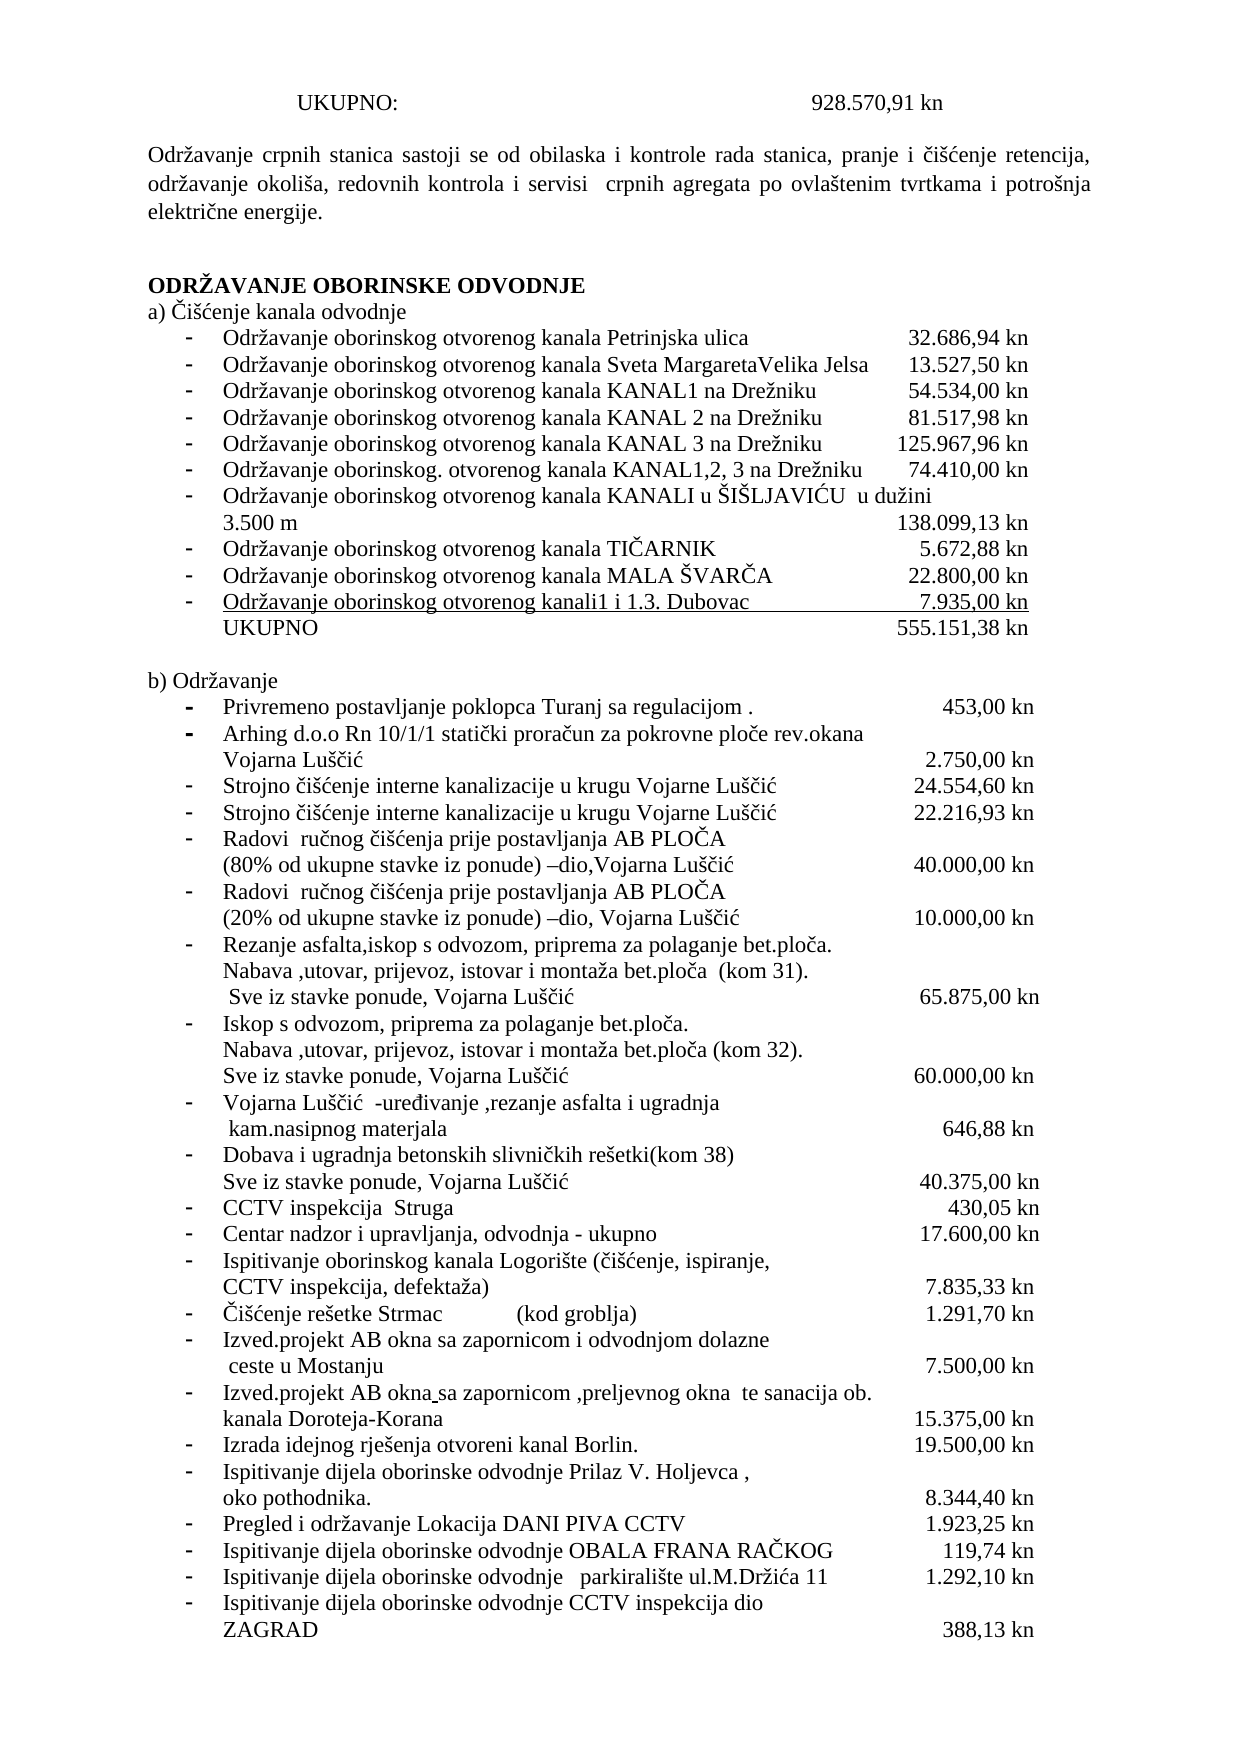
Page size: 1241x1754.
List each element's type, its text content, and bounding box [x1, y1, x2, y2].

list Radovi ručnog čišćenja prije postavljanja AB PLOČA [185, 878, 1092, 904]
text (20% od ukupne stavke iz ponude) –dio, Vojarna Luščić 10.000,00 kn [223, 904, 1092, 931]
list Ispitivanje dijela oborinske odvodnje parkiralište ul.M.Držića 11 1.292,10 kn [185, 1563, 1092, 1589]
text Vojarna Luščić 2.750,00 kn [223, 746, 1092, 772]
text CCTV inspekcija, defektaža) 7.835,33 kn [223, 1273, 1092, 1299]
text a) Čišćenje kanala odvodnje [148, 298, 1092, 324]
list Čišćenje rešetke Strmac (kod groblja) 1.291,70 kn [185, 1299, 1092, 1326]
list Vojarna Luščić -uređivanje ,rezanje asfalta i ugradnja [185, 1089, 1092, 1115]
list kam.nasipnog materjala 646,88 kn [223, 1115, 1092, 1141]
list Sve iz stavke ponude, Vojarna Luščić 40.375,00 kn [223, 1168, 1092, 1194]
list Održavanje oborinskog otvorenog kanali1 i 1.3. Dubovac 7.935,00 kn [185, 588, 1092, 614]
text Nabava ,utovar, prijevoz, istovar i montaža bet.ploča (kom 32). [223, 1036, 1092, 1062]
list Ispitivanje dijela oborinske odvodnje CCTV inspekcija dio [185, 1589, 1092, 1616]
text Nabava ,utovar, prijevoz, istovar i montaža bet.ploča (kom 31). [223, 957, 1092, 983]
list Održavanje oborinskog otvorenog kanala Sveta MargaretaVelika Jelsa 13.527,50 kn [185, 351, 1092, 377]
list Izved.projekt AB okna sa zapornicom i odvodnjom dolazne [185, 1326, 1092, 1352]
list Strojno čišćenje interne kanalizacije u krugu Vojarne Luščić 24.554,60 kn [185, 772, 1092, 799]
text (80% od ukupne stavke iz ponude) –dio,Vojarna Luščić 40.000,00 kn [223, 852, 1092, 878]
list Dobava i ugradnja betonskih slivničkih rešetki(kom 38) [185, 1141, 1092, 1168]
text 3.500 m 138.099,13 kn [223, 509, 1092, 535]
text ODRŽAVANJE OBORINSKE ODVODNJE [148, 272, 1092, 298]
text b) Održavanje [148, 667, 1092, 693]
list Iskop s odvozom, priprema za polaganje bet.ploča. [185, 1010, 1092, 1036]
list oko pothodnika. 8.344,40 kn [223, 1484, 1092, 1510]
list Privremeno postavljanje poklopca Turanj sa regulacijom . 453,00 kn [185, 693, 1092, 720]
list Održavanje oborinskog otvorenog kanala MALA ŠVARČA 22.800,00 kn [185, 562, 1092, 588]
list Održavanje oborinskog. otvorenog kanala KANAL1,2, 3 na Drežniku 74.410,00 kn [185, 456, 1092, 483]
text ceste u Mostanju 7.500,00 kn [223, 1352, 1092, 1379]
list Rezanje asfalta,iskop s odvozom, priprema za polaganje bet.ploča. [185, 931, 1092, 957]
list Ispitivanje dijela oborinske odvodnje OBALA FRANA RAČKOG 119,74 kn [185, 1537, 1092, 1563]
text Sve iz stavke ponude, Vojarna Luščić 65.875,00 kn [223, 983, 1092, 1010]
list Izrada idejnog rješenja otvoreni kanal Borlin. 19.500,00 kn [185, 1431, 1092, 1458]
list Centar nadzor i upravljanja, odvodnja - ukupno 17.600,00 kn [185, 1221, 1092, 1247]
list Održavanje oborinskog otvorenog kanala KANALI u ŠIŠLJAVIĆU u dužini [185, 483, 1092, 509]
list Izved.projekt AB okna sa zapornicom ,preljevnog okna te sanacija ob. [185, 1379, 1092, 1405]
list Ispitivanje dijela oborinske odvodnje Prilaz V. Holjevca , [185, 1458, 1092, 1484]
list UKUPNO: 928.570,91 kn [297, 89, 1092, 115]
list Održavanje oborinskog otvorenog kanala TIČARNIK 5.672,88 kn [185, 535, 1092, 562]
list Održavanje oborinskog otvorenog kanala KANAL 3 na Drežniku 125.967,96 kn [185, 430, 1092, 456]
list Održavanje oborinskog otvorenog kanala Petrinjska ulica 32.686,94 kn [185, 324, 1092, 351]
text kanala Doroteja-Korana 15.375,00 kn [223, 1405, 1092, 1431]
list Održavanje oborinskog otvorenog kanala KANAL 2 na Drežniku 81.517,98 kn [185, 403, 1092, 430]
list Arhing d.o.o Rn 10/1/1 statički proračun za pokrovne ploče rev.okana [185, 720, 1092, 746]
text Sve iz stavke ponude, Vojarna Luščić 60.000,00 kn [223, 1062, 1092, 1089]
text Održavanje crpnih stanica sastoji se od obilaska i kontrole rada stanica, pranje i čišćenje retencija, održavanje okoliša, redovnih kontrola i servisi crpnih agregata po ovlaštenim tvrtkama i potrošnja električne energije. [148, 141, 1092, 224]
list Strojno čišćenje interne kanalizacije u krugu Vojarne Luščić 22.216,93 kn [185, 799, 1092, 825]
list ZAGRAD 388,13 kn [223, 1616, 1092, 1642]
list Održavanje oborinskog otvorenog kanala KANAL1 na Drežniku 54.534,00 kn [185, 377, 1092, 403]
list Radovi ručnog čišćenja prije postavljanja AB PLOČA [185, 825, 1092, 852]
list Ispitivanje oborinskog kanala Logorište (čišćenje, ispiranje, [185, 1247, 1092, 1273]
text UKUPNO 555.151,38 kn [223, 614, 1092, 641]
list Pregled i održavanje Lokacija DANI PIVA CCTV 1.923,25 kn [185, 1510, 1092, 1537]
list CCTV inspekcija Struga 430,05 kn [185, 1194, 1092, 1221]
